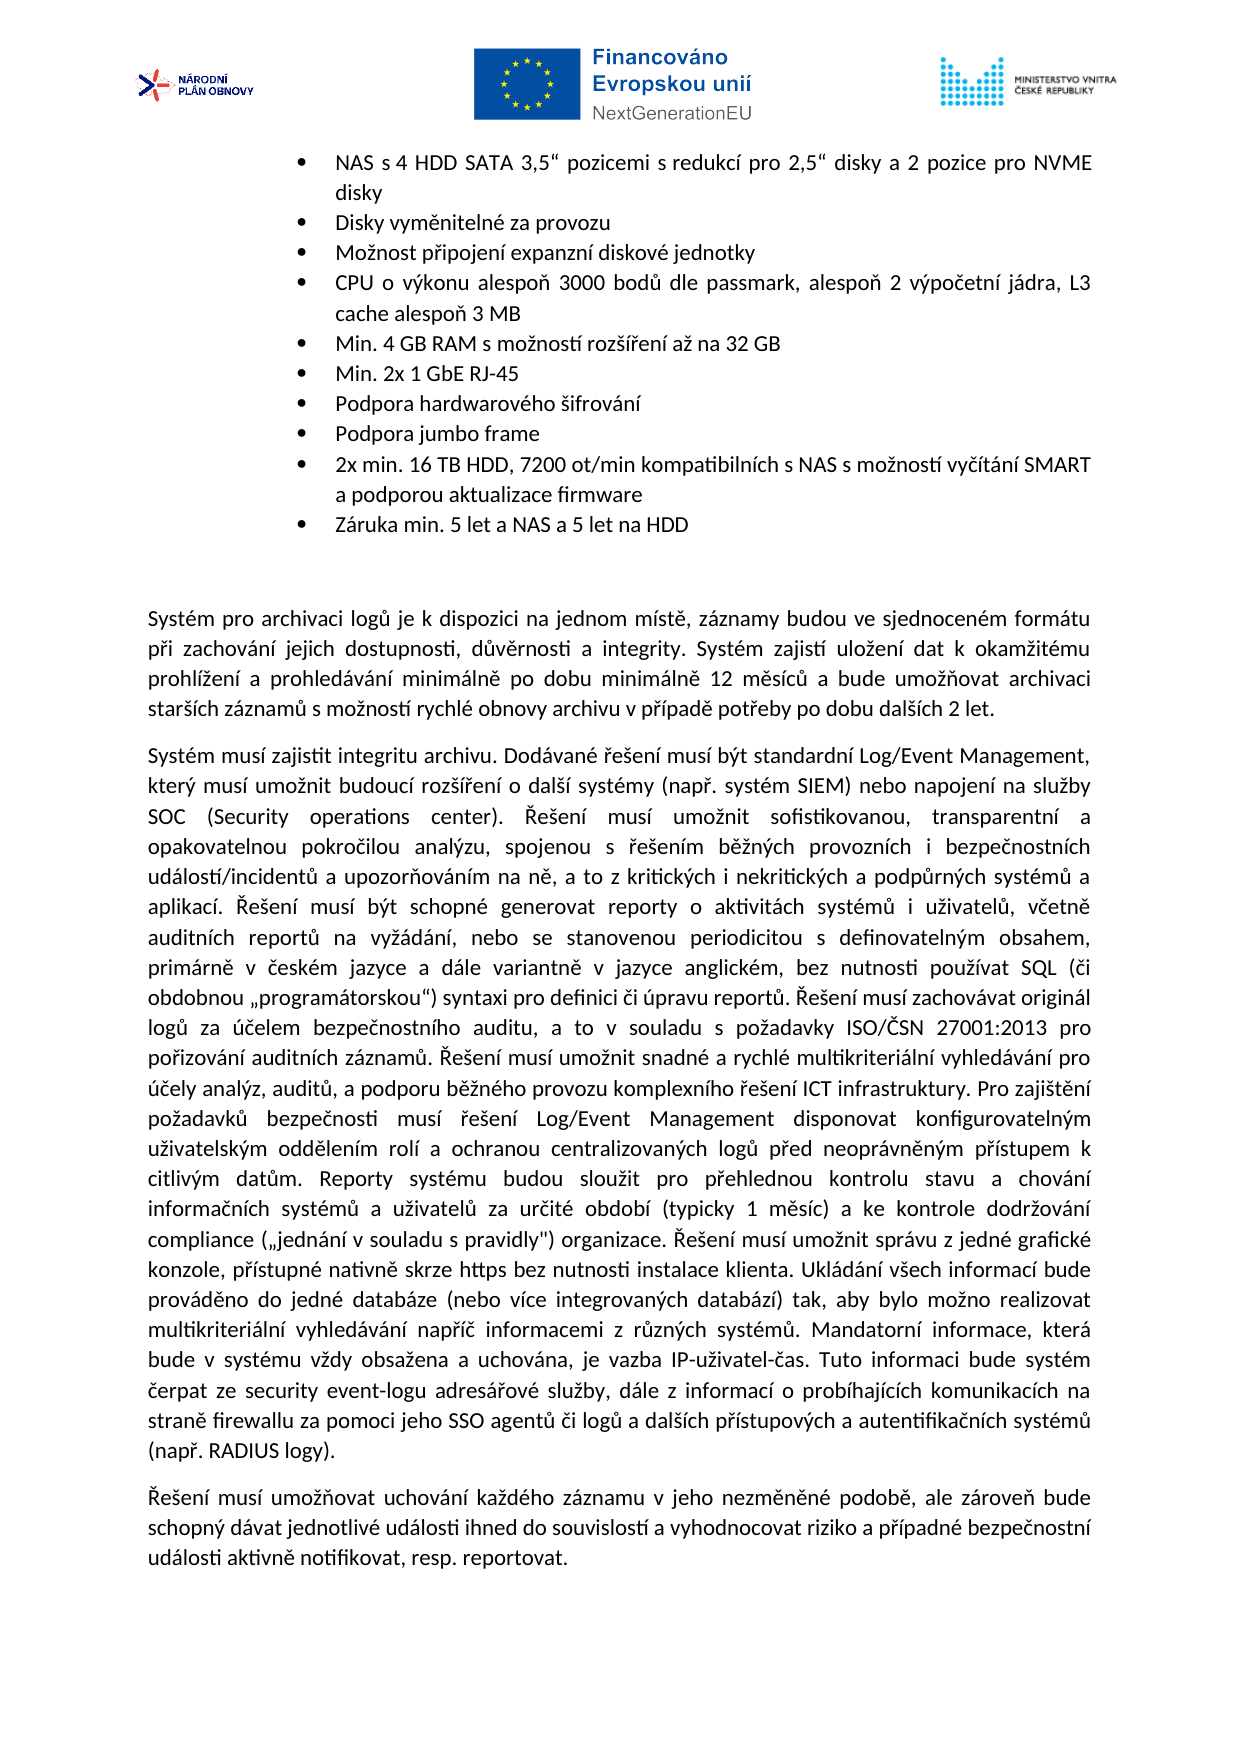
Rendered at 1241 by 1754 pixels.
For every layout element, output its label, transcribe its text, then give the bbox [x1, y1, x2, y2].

picture [102, 33, 286, 137]
list 2x min. 16 TB HDD, 7200 ot/min kompatibilních s NAS s možností vyčítání SMART a podporou aktualizace firmware [298, 450, 1093, 508]
list CPU o výkonu alespoň 3000 bodů dle passmark, alespoň 2 výpočetní jádra, L3 cache alespoň 3 MB [298, 268, 1093, 327]
list Min. 2x 1 GbE RJ-45 [298, 359, 1093, 387]
list NAS s 4 HDD SATA 3,5“ pozicemi s redukcí pro 2,5“ disky a 2 pozice pro NVME disky [298, 148, 1093, 206]
text Systém musí zajistit integritu archivu. Dodávané řešení musí být standardní Log/Event Management, který musí umožnit budoucí rozšíření o další systémy (např. systém SIEM) nebo napojení na služby SOC (Security operations center). Řešení musí umožnit sofistikovanou, transparentní a opakovatelnou pokročilou analýzu, spojenou s řešením běžných provozních i bezpečnostních událostí/incidentů a upozorňováním na ně, a to z kritických i nekritických a podpůrných systémů a aplikací. Řešení musí být schopné generovat reporty o aktivitách systémů i uživatelů, včetně auditních reportů na vyžádání, nebo se stanovenou periodicitou s definovatelným obsahem, primárně v českém jazyce a dále variantně v jazyce anglickém, bez nutnosti používat SQL (či obdobnou „programátorskou“) syntaxi pro definici či úpravu reportů. Řešení musí zachovávat originál logů za účelem bezpečnostního auditu, a to v souladu s požadavky ISO/ČSN 27001:2013 pro pořizování auditních záznamů. Řešení musí umožnit snadné a rychlé multikriteriální vyhledávání pro účely analýz, auditů, a podporu běžného provozu komplexního řešení ICT infrastruktury. Pro zajištění požadavků bezpečnosti musí řešení Log/Event Management disponovat konfigurovatelným uživatelským oddělením rolí a ochranou centralizovaných logů před neoprávněným přístupem k citlivým datům. Reporty systému budou sloužit pro přehlednou kontrolu stavu a chování informačních systémů a uživatelů za určité období (typicky 1 měsíc) a ke kontrole dodržování compliance („jednání v souladu s pravidly") organizace. Řešení musí umožnit správu z jedné grafické konzole, přístupné nativně skrze https bez nutnosti instalace klienta. Ukládání všech informací bude prováděno do jedné databáze (nebo více integrovaných databází) tak, aby bylo možno realizovat multikriteriální vyhledávání napříč informacemi z různých systémů. Mandatorní informace, která bude v systému vždy obsažena a uchována, je vazba IP-uživatel-čas. Tuto informaci bude systém čerpat ze security event-logu adresářové služby, dále z informací o probíhajících komunikacích na straně firewallu za pomoci jeho SSO agentů či logů a dalších přístupových a autentifikačních systémů (např. RADIUS logy). [148, 741, 1093, 1464]
list Min. 4 GB RAM s možností rozšíření až na 32 GB [298, 329, 1093, 357]
list Možnost připojení expanzní diskové jednotky [298, 238, 1093, 266]
list Disky vyměnitelné za provozu [298, 208, 1093, 236]
picture [914, 25, 1139, 137]
picture [466, 37, 772, 129]
list Podpora jumbo frame [298, 419, 1093, 447]
list Záruka min. 5 let a NAS a 5 let na HDD [298, 510, 1093, 538]
text Systém pro archivaci logů je k dispozici na jednom místě, záznamy budou ve sjednoceném formátu při zachování jejich dostupnosti, důvěrnosti a integrity. Systém zajistí uložení dat k okamžitému prohlížení a prohledávání minimálně po dobu minimálně 12 měsíců a bude umožňovat archivaci starších záznamů s možností rychlé obnovy archivu v případě potřeby po dobu dalších 2 let. [148, 604, 1093, 722]
text Řešení musí umožňovat uchování každého záznamu v jeho nezměněné podobě, ale zároveň bude schopný dávat jednotlivé události ihned do souvislostí a vyhodnocovat riziko a případné bezpečnostní události aktivně notifikovat, resp. reportovat. [148, 1483, 1093, 1571]
list Podpora hardwarového šifrování [298, 389, 1093, 417]
